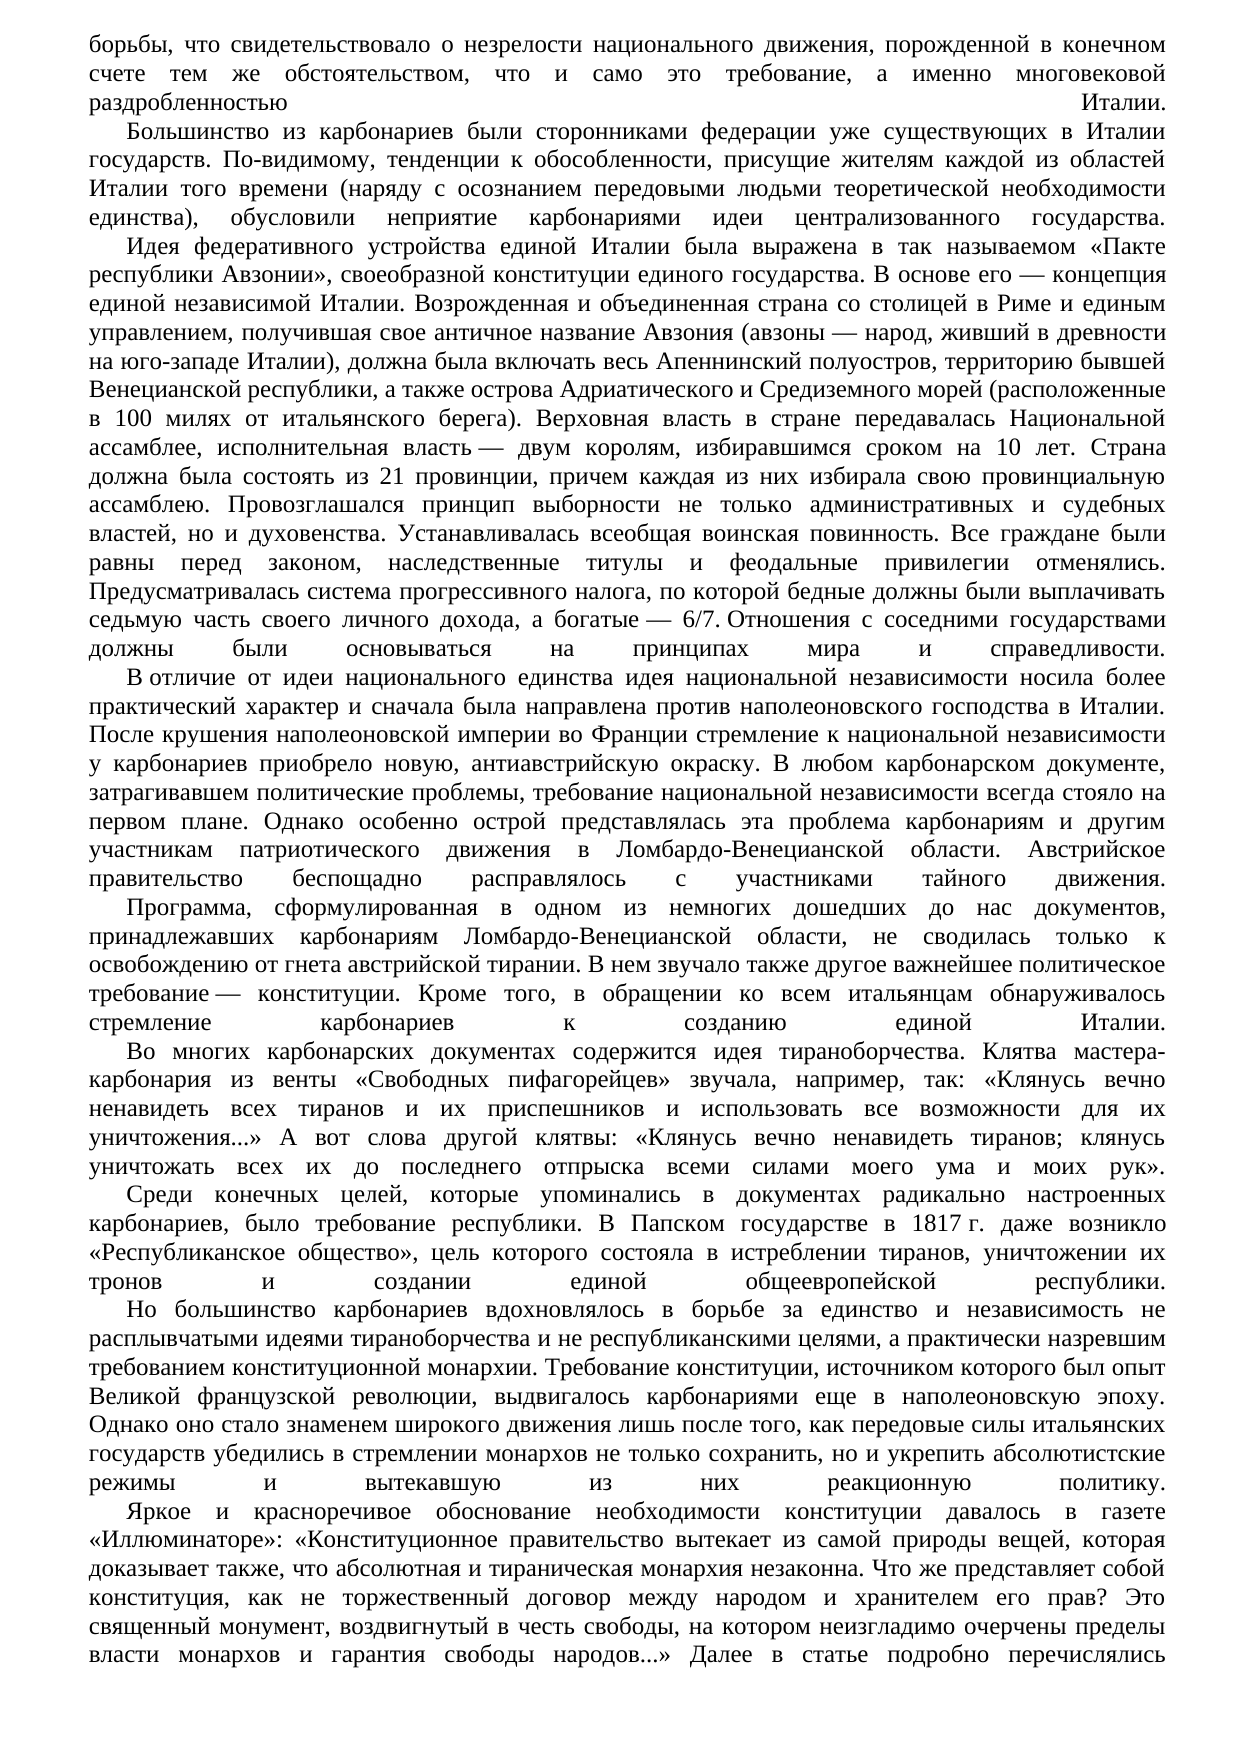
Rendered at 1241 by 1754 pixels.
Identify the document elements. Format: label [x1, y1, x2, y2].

text [89, 29, 1167, 1668]
